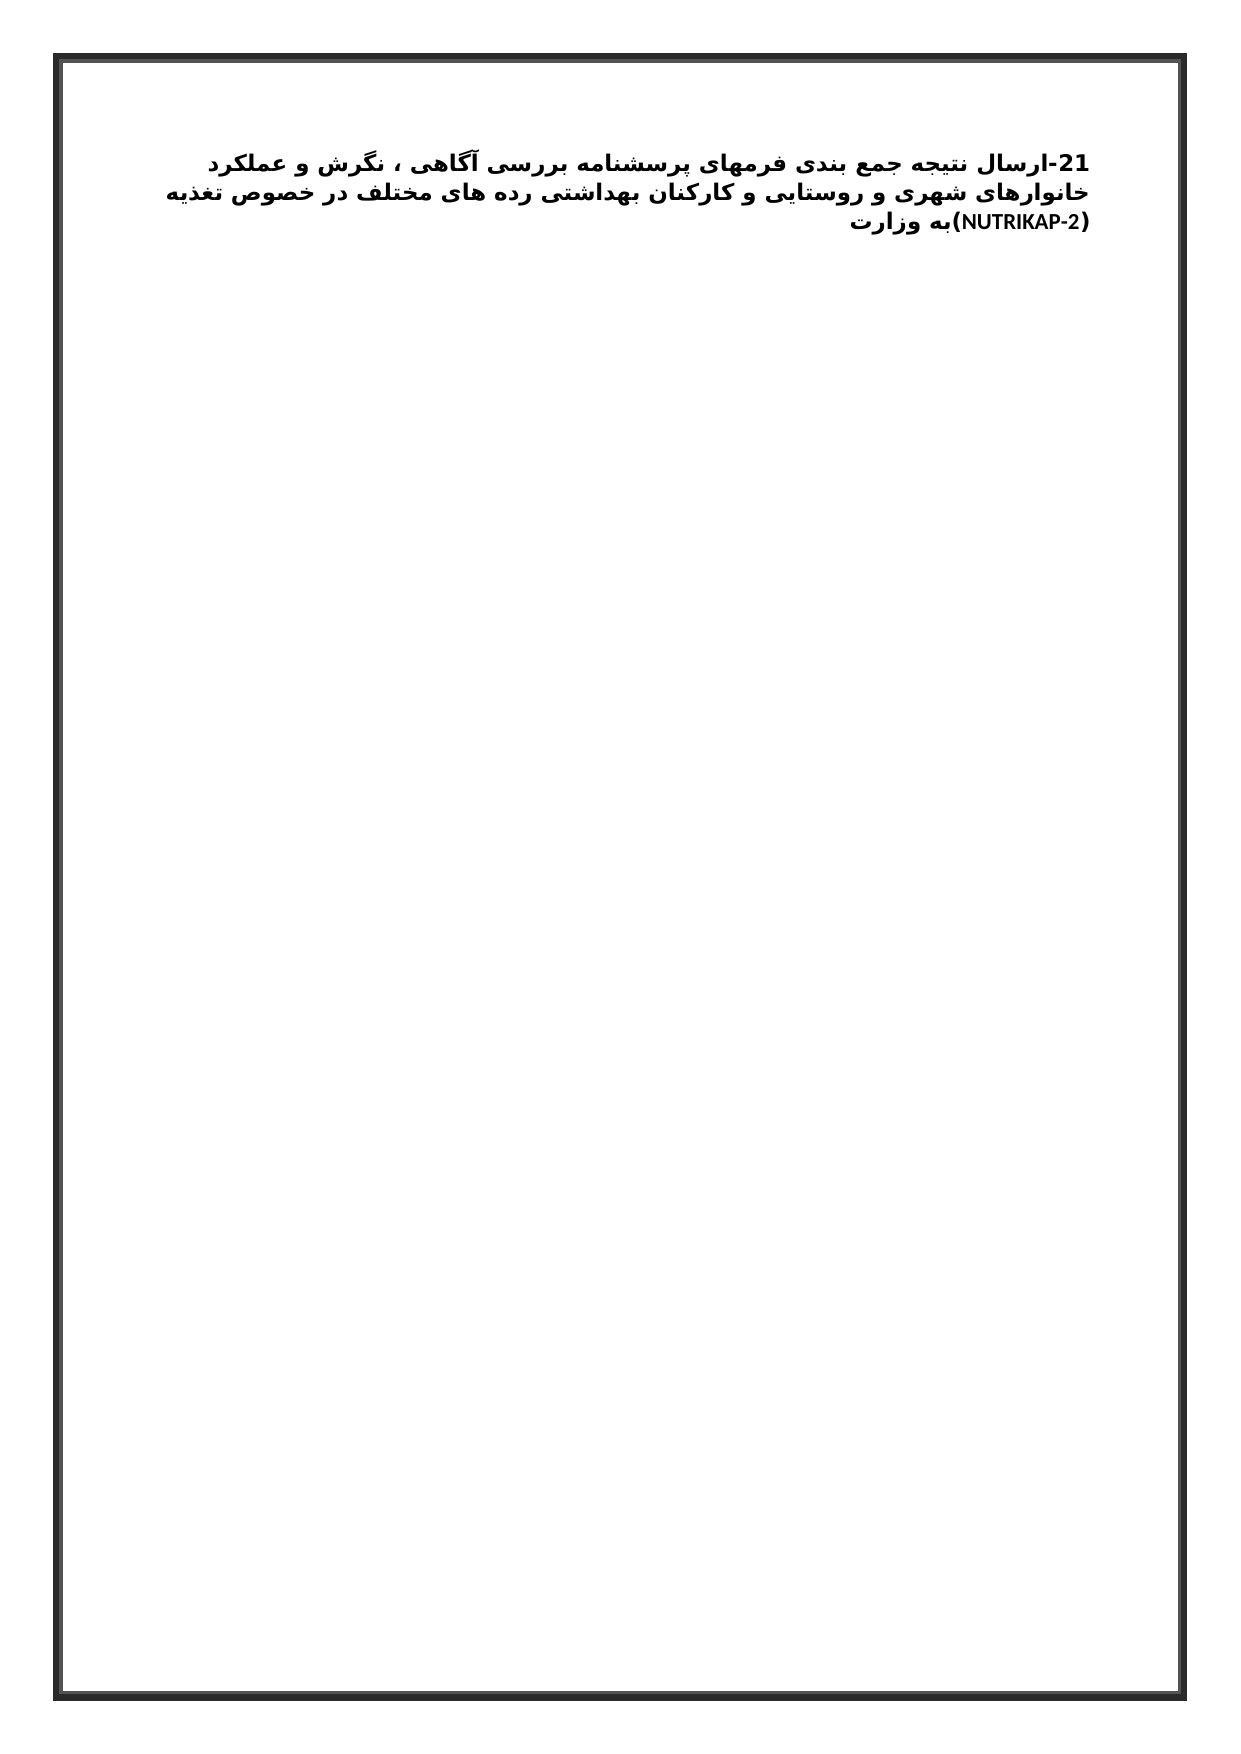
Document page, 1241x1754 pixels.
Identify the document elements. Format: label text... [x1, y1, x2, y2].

text 21-ارسال نتیجه جمع بندی فرمهای پرسشنامه بررسی آگاهی ، نگرش و عملکرد خانوارهای شهری و روستایی و کارکنان بهداشتی رده های مختلف در خصوص تغذیه (NUTRIKAP-2)به وزارت [150, 150, 1090, 236]
